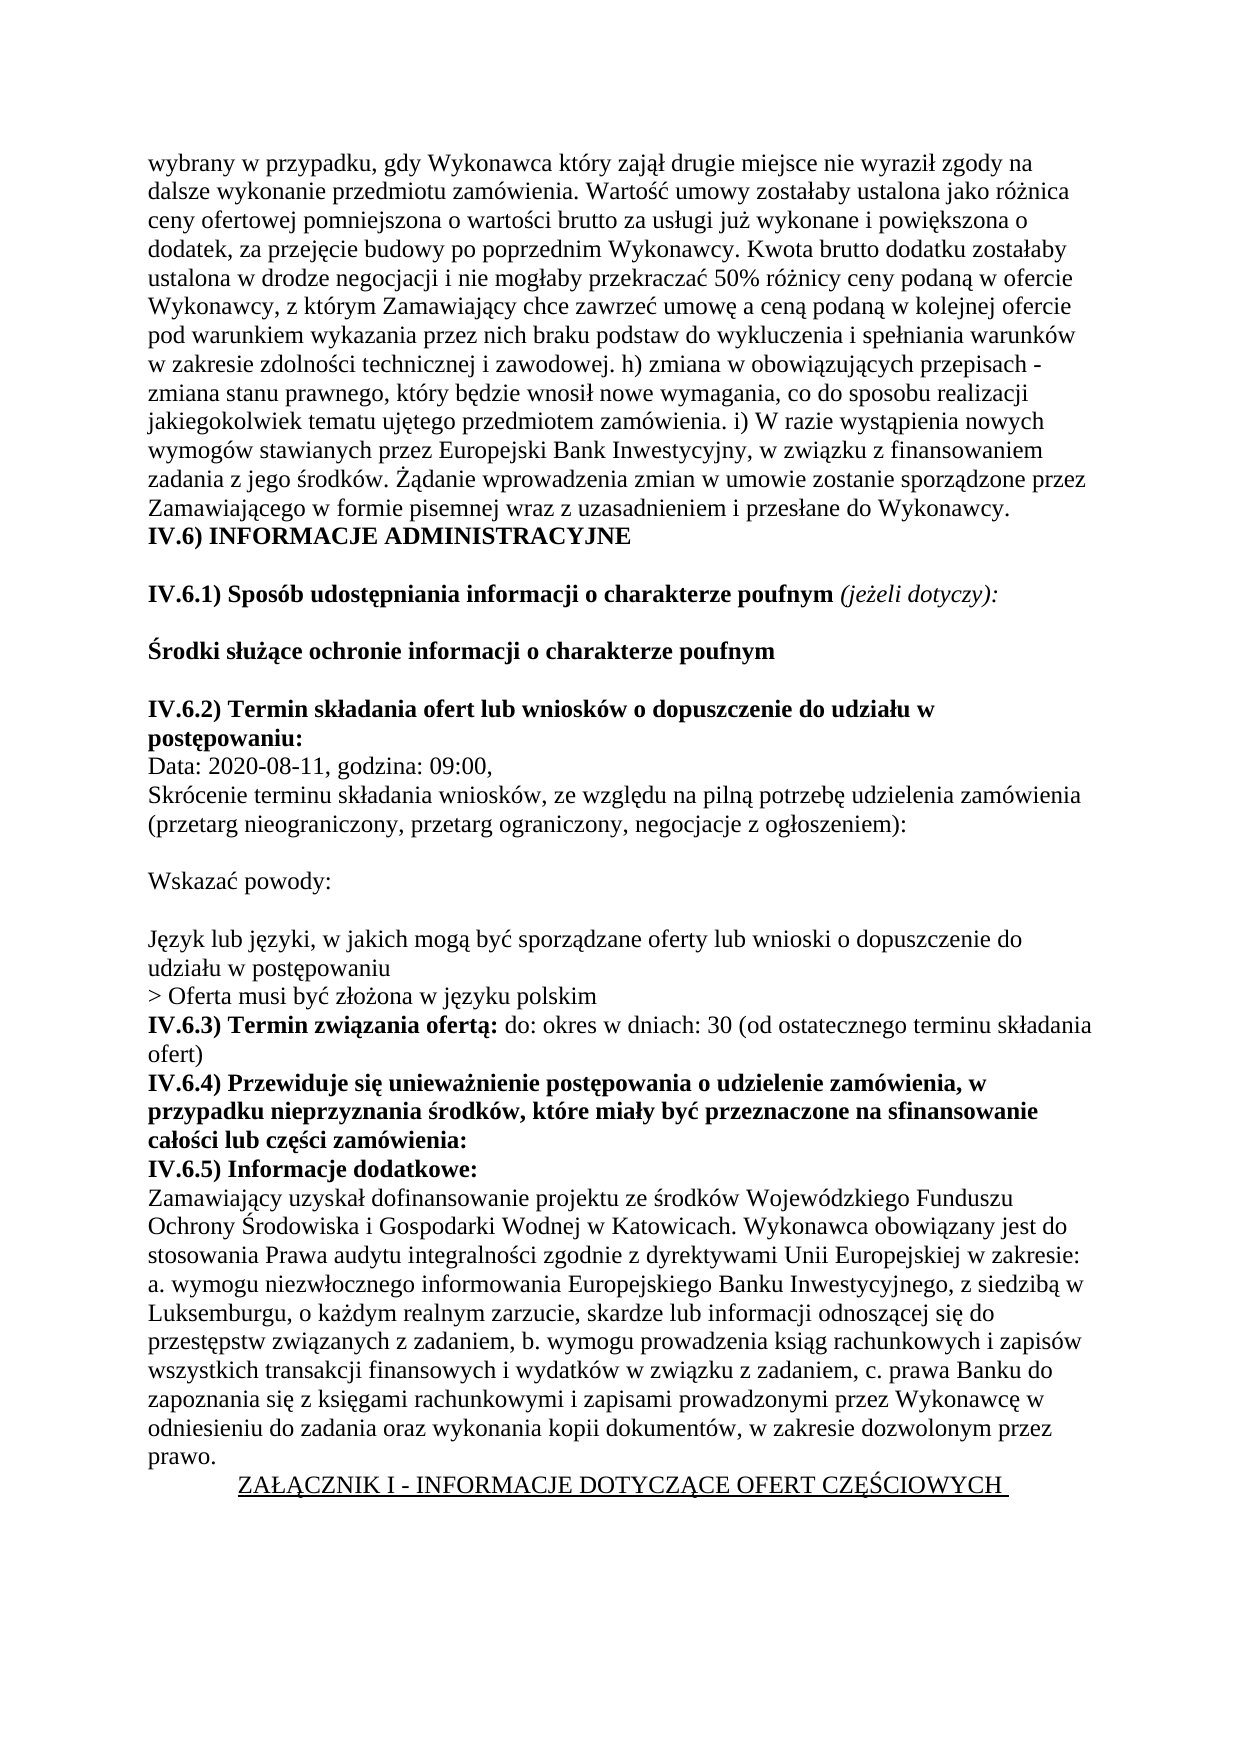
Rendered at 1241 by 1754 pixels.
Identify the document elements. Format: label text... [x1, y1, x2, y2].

text ZAŁĄCZNIK I - INFORMACJE DOTYCZĄCE OFERT CZĘŚCIOWYCH [148, 1470, 1093, 1499]
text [148, 148, 1093, 1470]
